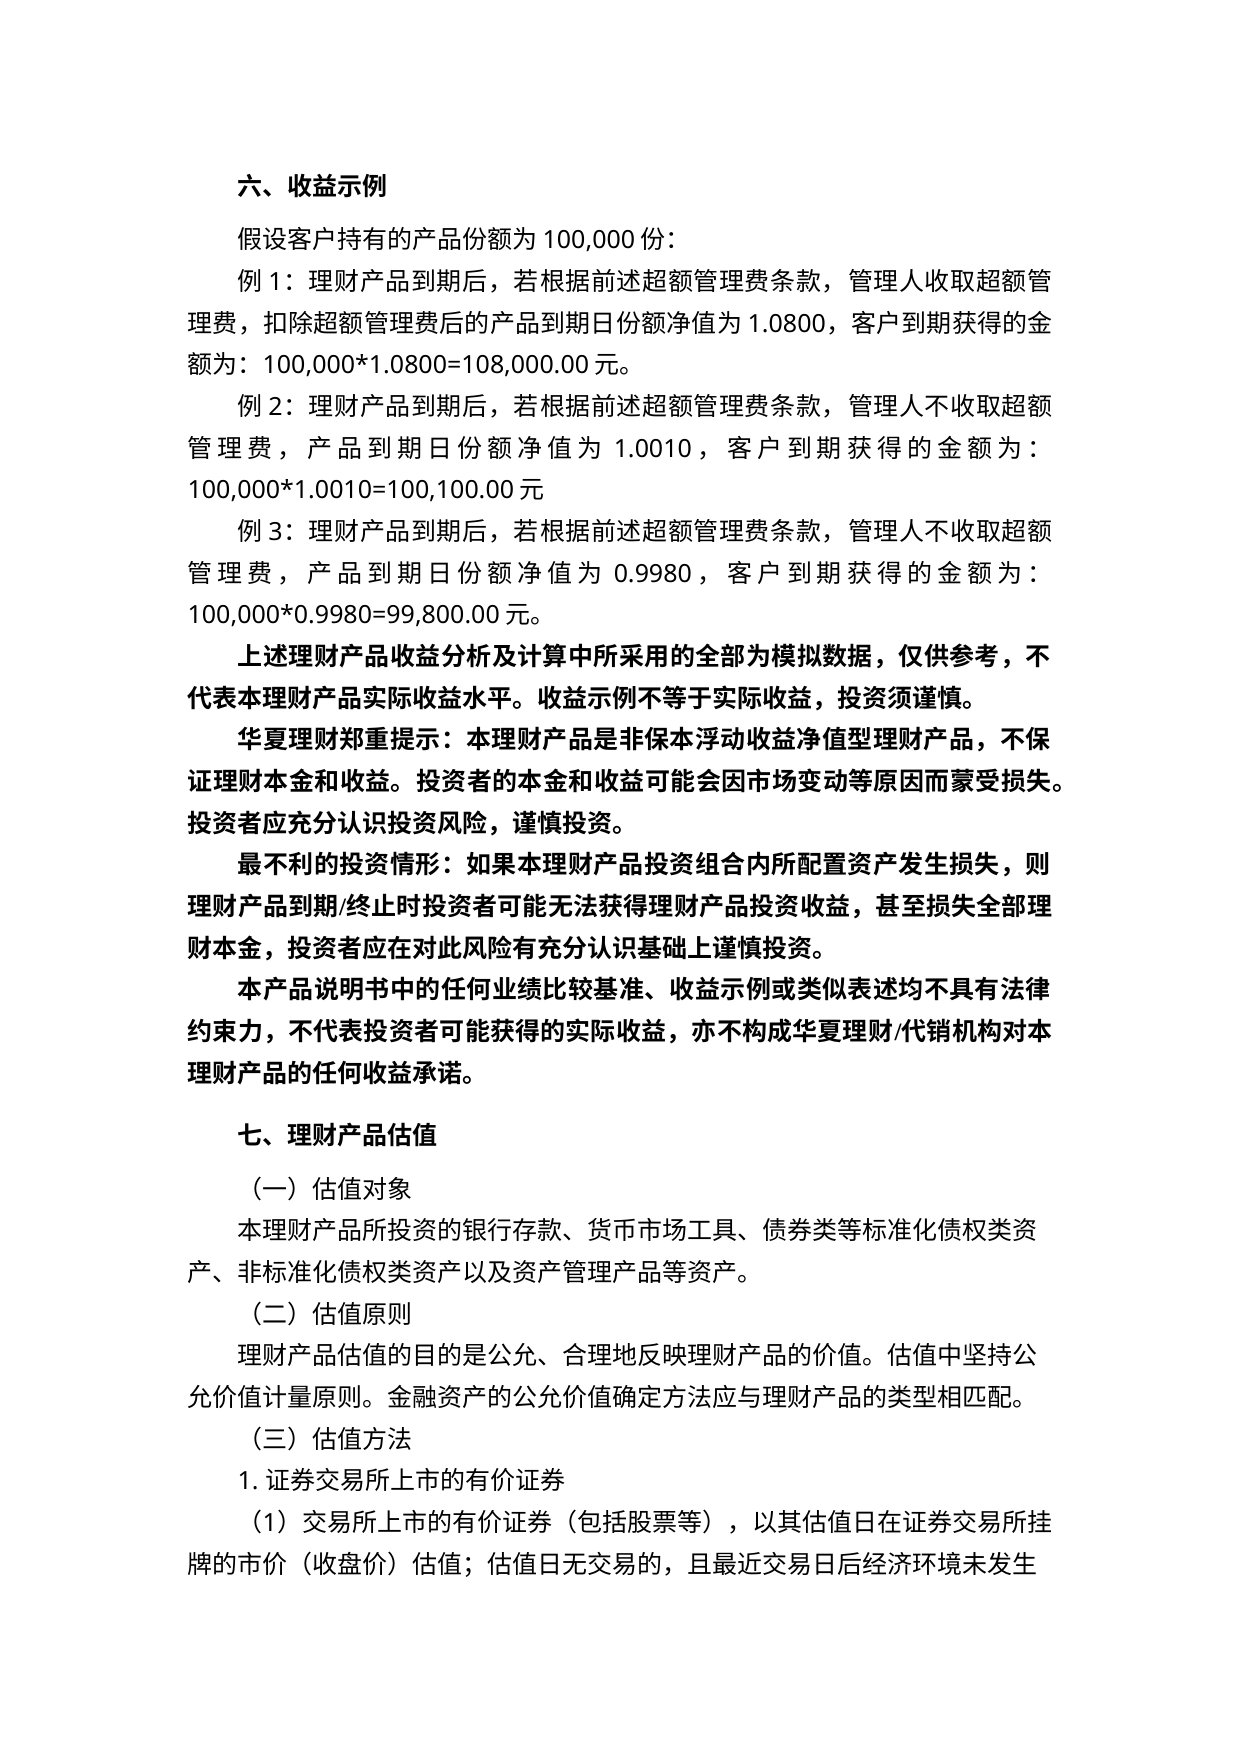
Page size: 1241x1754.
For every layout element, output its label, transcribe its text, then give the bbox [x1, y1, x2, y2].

text 例3：理财产品到期后，若根据前述超额管理费条款，管理人不收取超额管理费，产品到期日份额净值为0.9980，客户到期获得的金额为：100,000*0.9980=99,800.00元。 [187, 512, 1053, 631]
text 本产品说明书中的任何业绩比较基准、收益示例或类似表述均不具有法律约束力，不代表投资者可能获得的实际收益，亦不构成华夏理财/代销机构对本理财产品的任何收益承诺。 [187, 970, 1053, 1089]
text 七、理财产品估值 [187, 1111, 1053, 1153]
text 例2：理财产品到期后，若根据前述超额管理费条款，管理人不收取超额管理费，产品到期日份额净值为1.0010，客户到期获得的金额为：100,000*1.0010=100,100.00元 [187, 387, 1053, 506]
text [187, 1502, 1053, 1580]
text 上述理财产品收益分析及计算中所采用的全部为模拟数据，仅供参考，不代表本理财产品实际收益水平。收益示例不等于实际收益，投资须谨慎。 [187, 637, 1053, 714]
text 1. 证券交易所上市的有价证券 [187, 1461, 1053, 1497]
text （二）估值原则 [187, 1294, 1053, 1330]
text 假设客户持有的产品份额为100,000份： [187, 220, 1053, 256]
text 本理财产品所投资的银行存款、货币市场工具、债券类等标准化债权类资产、非标准化债权类资产以及资产管理产品等资产。 [187, 1211, 1053, 1289]
text 最不利的投资情形：如果本理财产品投资组合内所配置资产发生损失，则理财产品到期/终止时投资者可能无法获得理财产品投资收益，甚至损失全部理财本金，投资者应在对此风险有充分认识基础上谨慎投资。 [187, 845, 1053, 964]
text （三）估值方法 [187, 1419, 1053, 1455]
text 六、收益示例 [187, 162, 1053, 204]
text 华夏理财郑重提示：本理财产品是非保本浮动收益净值型理财产品，不保证理财本金和收益。投资者的本金和收益可能会因市场变动等原因而蒙受损失。投资者应充分认识投资风险，谨慎投资。 [187, 720, 1053, 839]
text 理财产品估值的目的是公允、合理地反映理财产品的价值。估值中坚持公允价值计量原则。金融资产的公允价值确定方法应与理财产品的类型相匹配。 [187, 1336, 1053, 1414]
text 例1：理财产品到期后，若根据前述超额管理费条款，管理人收取超额管理费，扣除超额管理费后的产品到期日份额净值为1.0800，客户到期获得的金额为：100,000*1.0800=108,000.00元。 [187, 262, 1053, 381]
text （一）估值对象 [187, 1169, 1053, 1205]
